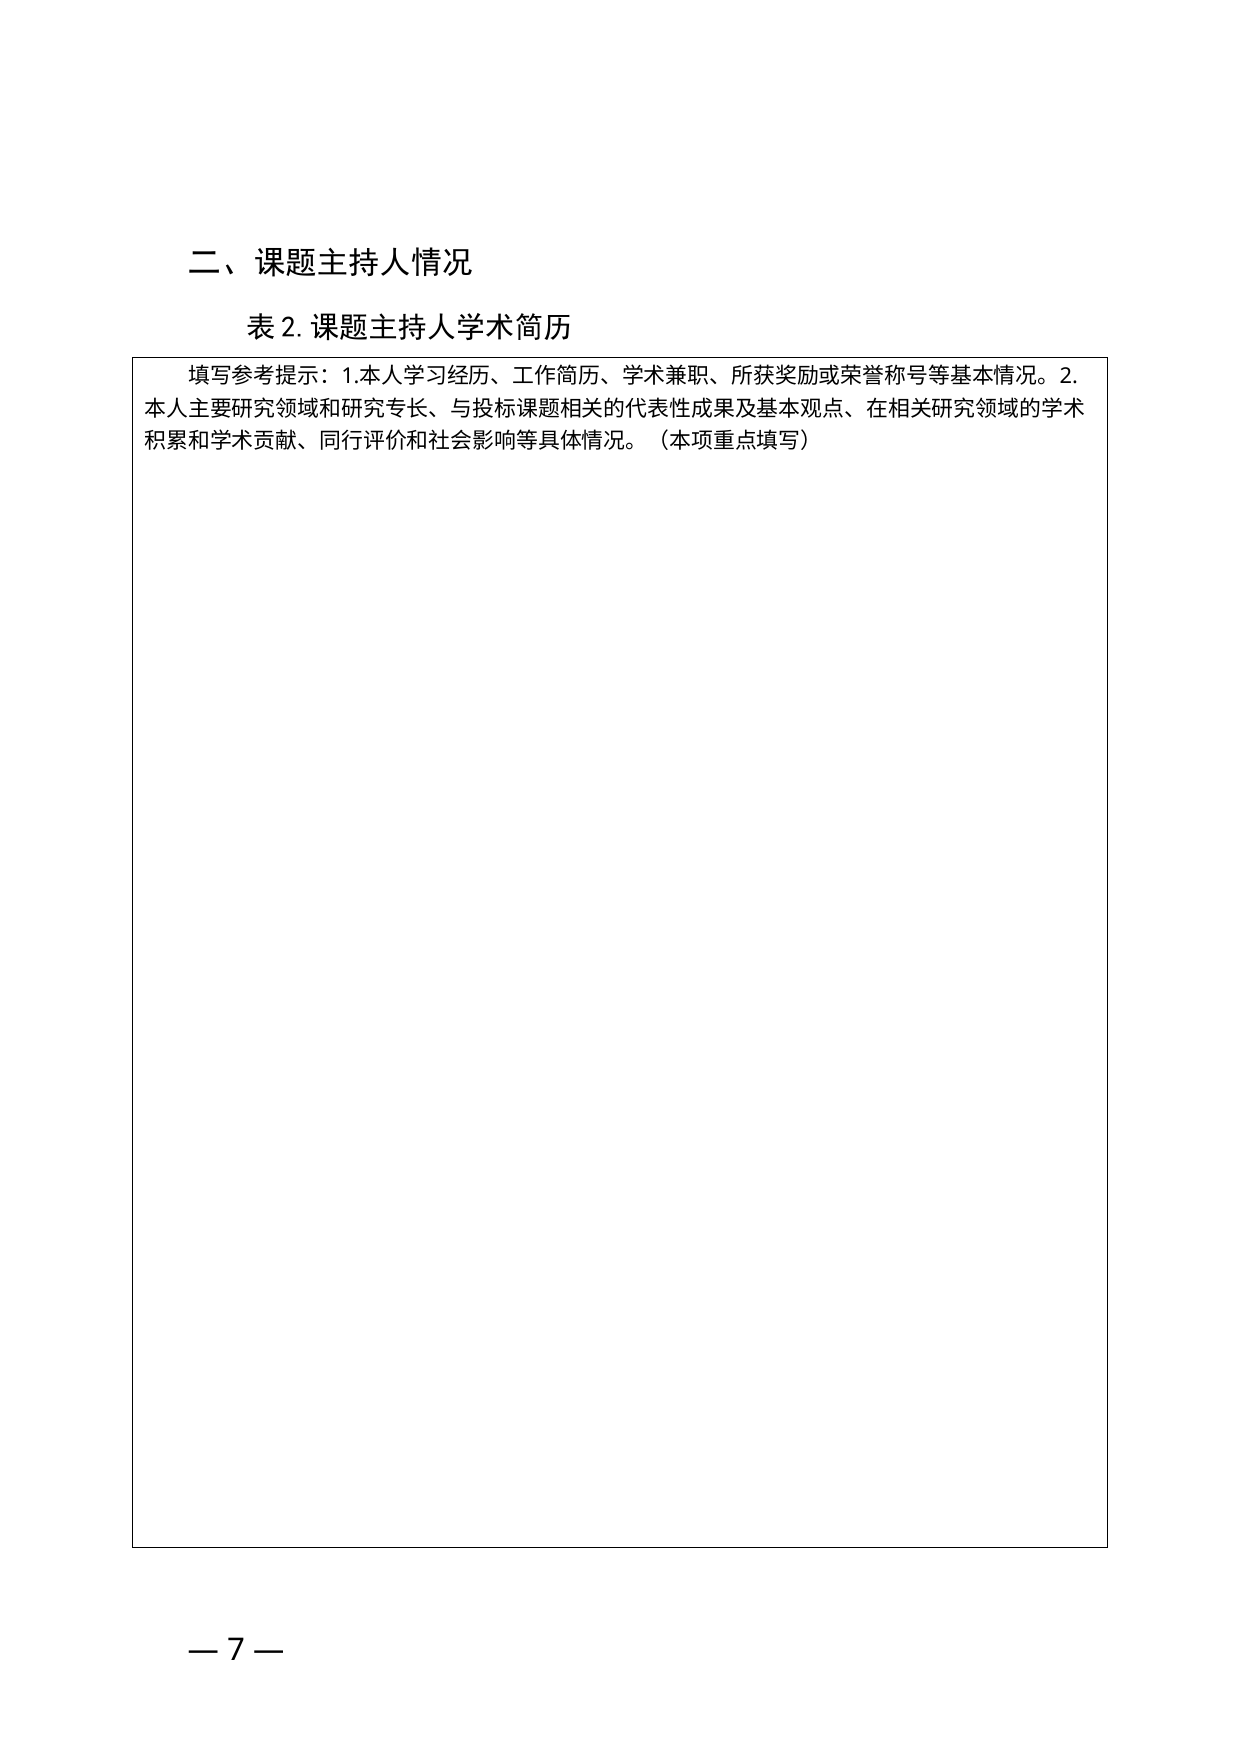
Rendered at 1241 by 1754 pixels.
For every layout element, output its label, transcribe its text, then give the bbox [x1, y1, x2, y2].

table_header 填写参考提示：1.本人学习经历、工作简历、学术兼职、所获奖励或荣誉称号等基本情况。2.本人主要研究领域和研究专长、与投标课题相关的代表性成果及基本观点、在相关研究领域的学术积累和学术贡献、同行评价和社会影响等具体情况。（本项重点填写） [133, 358, 1107, 1547]
text 表2.课题主持人学术简历 [187, 292, 1053, 357]
text 二、课题主持人情况 [187, 162, 1053, 292]
